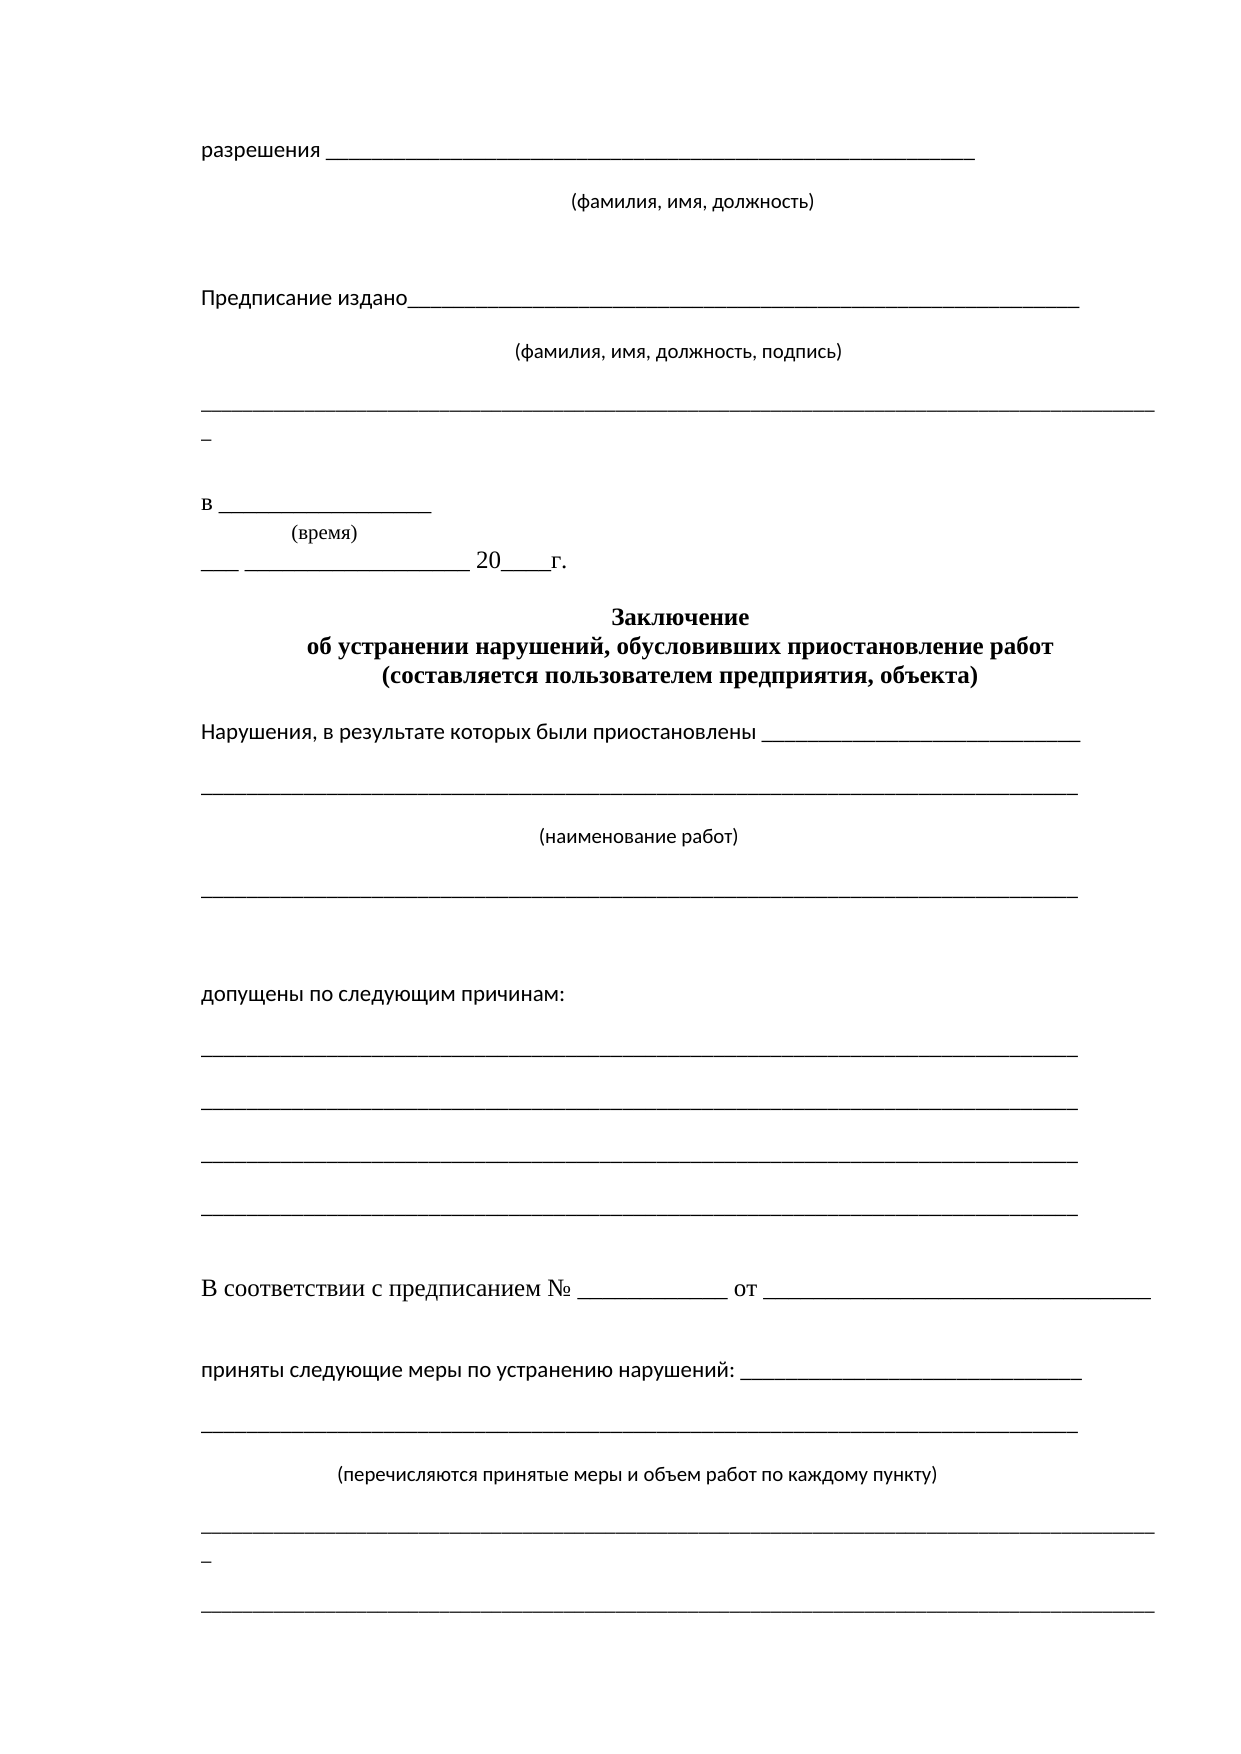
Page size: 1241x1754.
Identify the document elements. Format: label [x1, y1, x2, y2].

table_cell [162, 118, 1198, 1633]
